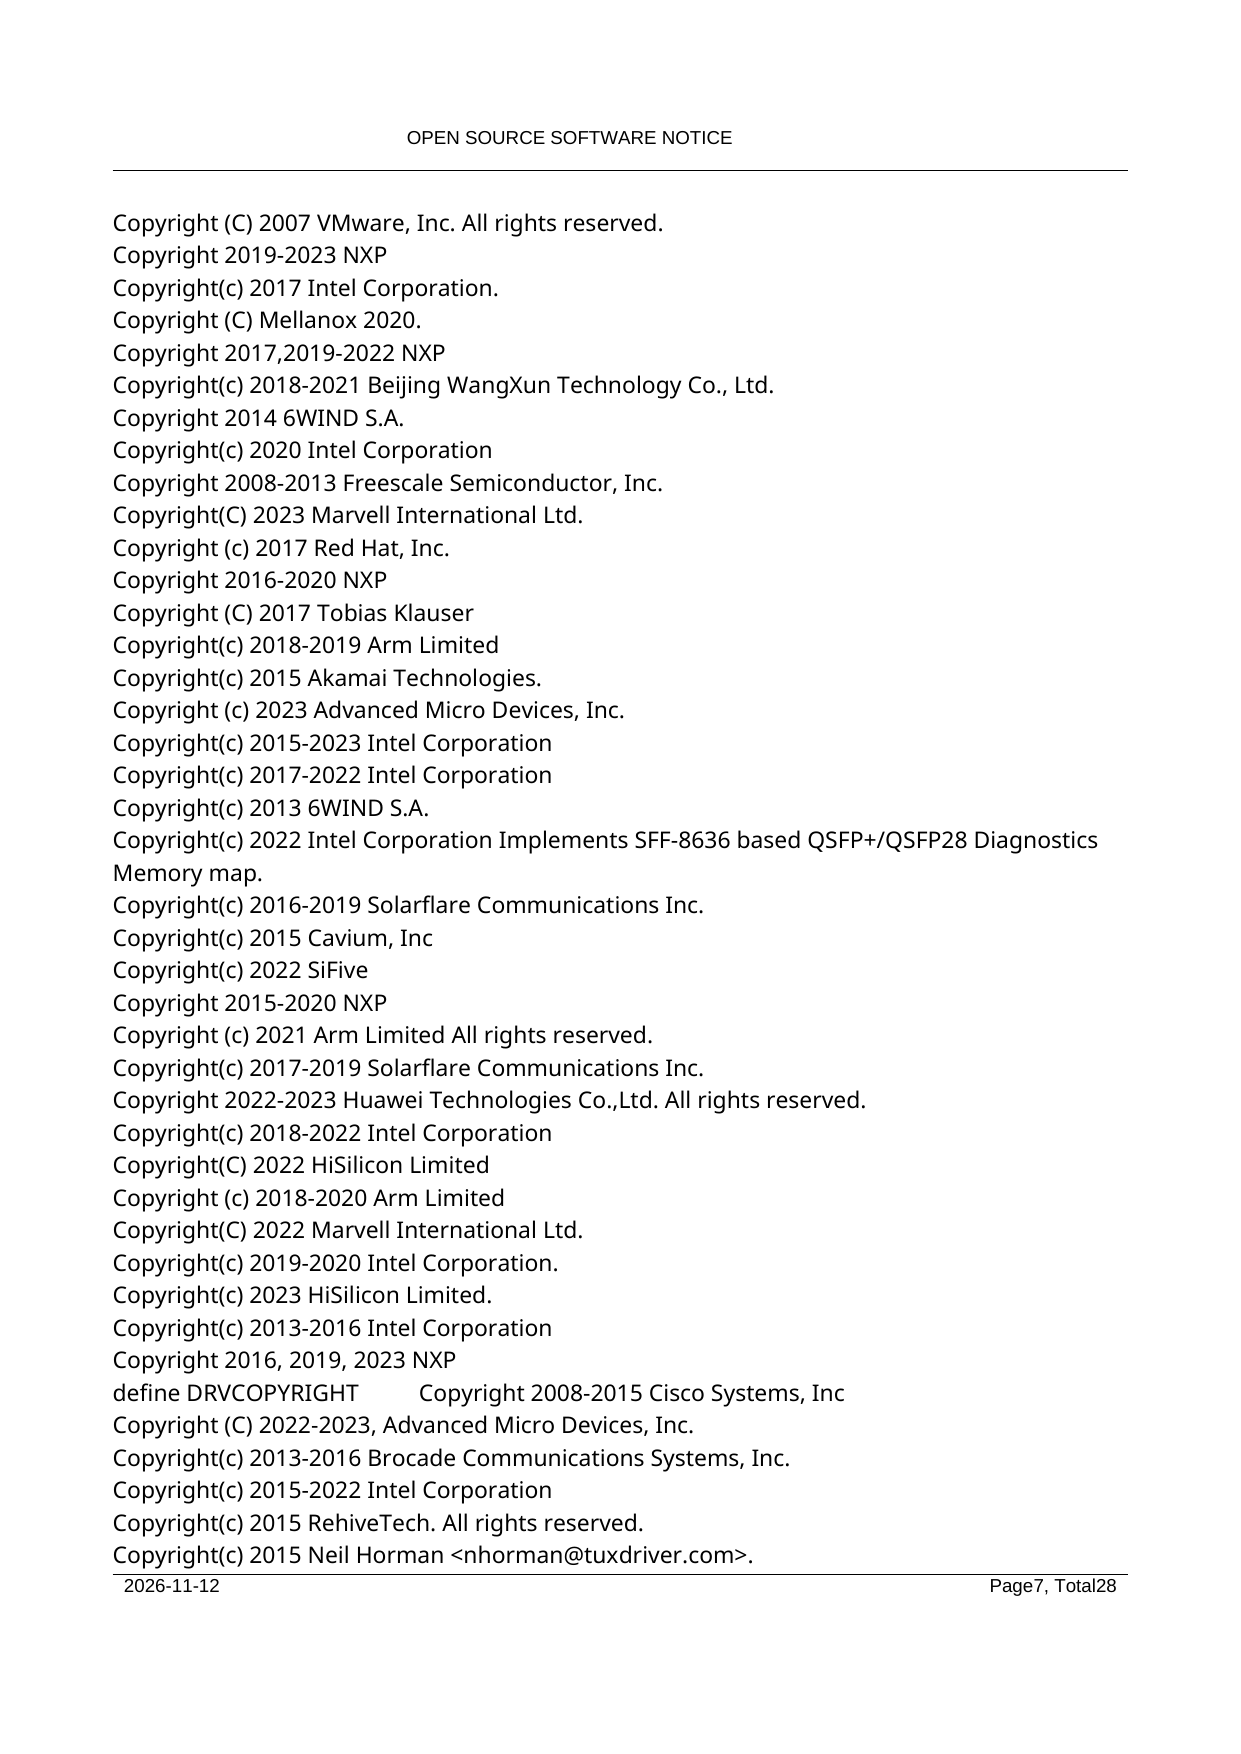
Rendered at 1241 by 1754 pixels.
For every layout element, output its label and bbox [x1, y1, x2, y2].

text [112, 206, 1128, 1571]
